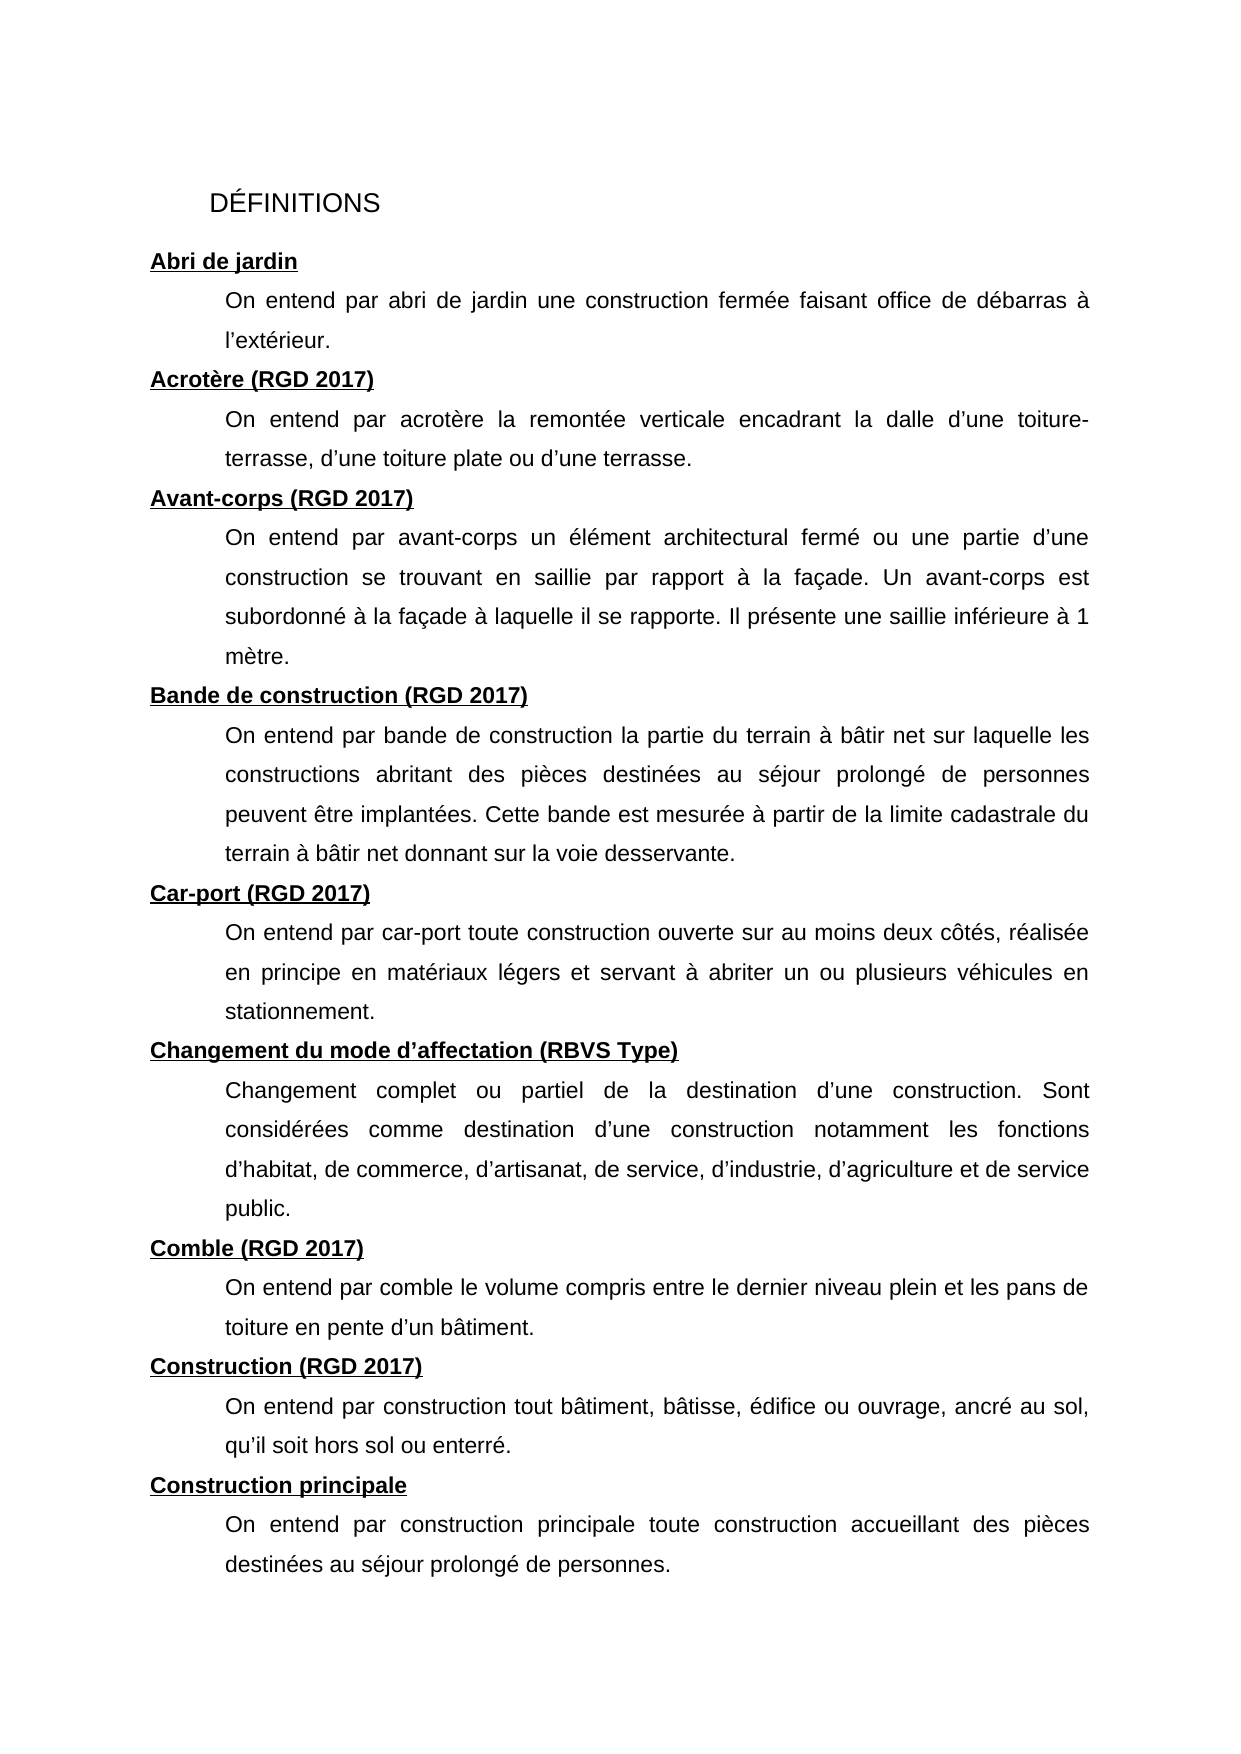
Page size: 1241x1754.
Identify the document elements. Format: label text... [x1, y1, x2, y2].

text Car-port (RGD 2017) [150, 879, 1090, 906]
text On entend par construction principale toute construction accueillant des pièces destinées au séjour prolongé de personnes. [225, 1511, 1090, 1577]
text On entend par comble le volume compris entre le dernier niveau plein et les pans de toiture en pente d’un bâtiment. [225, 1274, 1090, 1340]
title Définitions [209, 187, 1090, 219]
text Changement du mode d’affectation (RBVS Type) [150, 1037, 1090, 1064]
text Abri de jardin [150, 248, 1090, 274]
text On entend par abri de jardin une construction fermée faisant office de débarras à l’extérieur. [225, 287, 1090, 353]
text Changement complet ou partiel de la destination d’une construction. Sont considérées comme destination d’une construction notamment les fonctions d’habitat, de commerce, d’artisanat, de service, d’industrie, d’agriculture et de service public. [225, 1077, 1090, 1222]
text Bande de construction (RGD 2017) [150, 682, 1090, 708]
text Construction principale [150, 1472, 1090, 1498]
text Comble (RGD 2017) [150, 1235, 1090, 1261]
text On entend par construction tout bâtiment, bâtisse, édifice ou ouvrage, ancré au sol, qu’il soit hors sol ou enterré. [225, 1393, 1090, 1459]
text On entend par car-port toute construction ouverte sur au moins deux côtés, réalisée en principe en matériaux légers et servant à abriter un ou plusieurs véhicules en stationnement. [225, 919, 1090, 1024]
text Acrotère (RGD 2017) [150, 366, 1090, 393]
text On entend par bande de construction la partie du terrain à bâtir net sur laquelle les constructions abritant des pièces destinées au séjour prolongé de personnes peuvent être implantées. Cette bande est mesurée à partir de la limite cadastrale du terrain à bâtir net donnant sur la voie desservante. [225, 722, 1090, 866]
text On entend par acrotère la remontée verticale encadrant la dalle d’une toiture-terrasse, d’une toiture plate ou d’une terrasse. [225, 406, 1090, 472]
text Construction (RGD 2017) [150, 1353, 1090, 1380]
text On entend par avant-corps un élément architectural fermé ou une partie d’une construction se trouvant en saillie par rapport à la façade. Un avant-corps est subordonné à la façade à laquelle il se rapporte. Il présente une saillie inférieure à 1 mètre. [225, 524, 1090, 669]
text Avant-corps (RGD 2017) [150, 485, 1090, 511]
